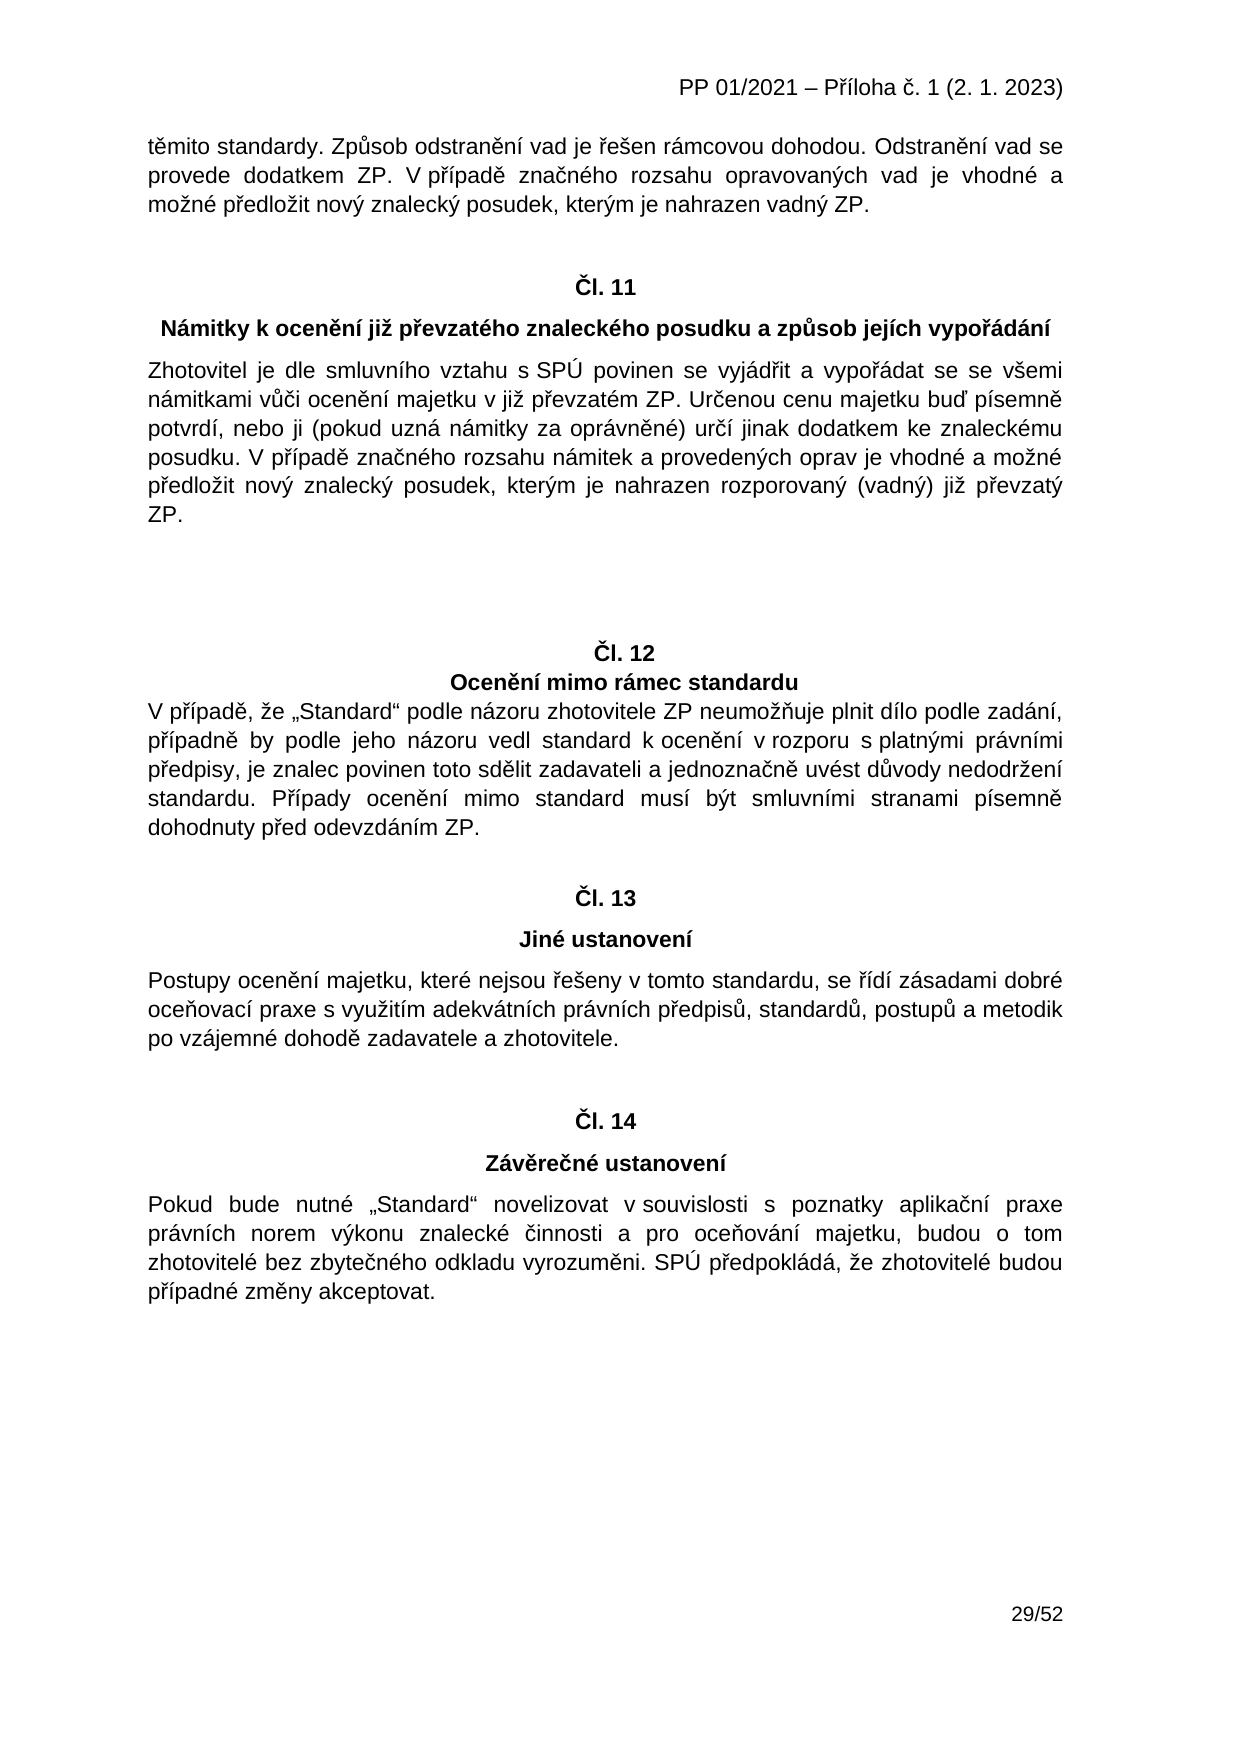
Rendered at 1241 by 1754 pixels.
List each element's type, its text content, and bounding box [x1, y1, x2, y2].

text Pokud bude nutné „Standard“ novelizovat v souvislosti s poznatky aplikační praxe právních norem výkonu znalecké činnosti a pro oceňování majetku, budou o tom zhotovitelé bez zbytečného odkladu vyrozuměni. SPÚ předpokládá, že zhotovitelé budou případné změny akceptovat. [148, 1191, 1063, 1304]
list V případě, že „Standard“ podle názoru zhotovitele ZP neumožňuje plnit dílo podle zadání, případně by podle jeho názoru vedl standard k ocenění v rozporu s platnými právními předpisy, je znalec povinen toto sdělit zadavateli a jednoznačně uvést důvody nedodržení standardu. Případy ocenění mimo standard musí být smluvními stranami písemně dohodnuty před odevzdáním ZP. [148, 698, 1063, 841]
text Čl. 14 [148, 1108, 1063, 1135]
text Čl. 11 [148, 274, 1063, 300]
text Námitky k ocenění již převzatého znaleckého posudku a způsob jejích vypořádání [148, 315, 1063, 342]
text Postupy ocenění majetku, které nejsou řešeny v tomto standardu, se řídí zásadami dobré oceňovací praxe s využitím adekvátních právních předpisů, standardů, postupů a metodik po vzájemné dohodě zadavatele a zhotovitele. [148, 967, 1063, 1052]
text Zhotovitel je dle smluvního vztahu s SPÚ povinen se vyjádřit a vypořádat se se všemi námitkami vůči ocenění majetku v již převzatém ZP. Určenou cenu majetku buď písemně potvrdí, nebo ji (pokud uzná námitky za oprávněné) určí jinak dodatkem ke znaleckému posudku. V případě značného rozsahu námitek a provedených oprav je vhodné a možné předložit nový znalecký posudek, kterým je nahrazen rozporovaný (vadný) již převzatý ZP. [148, 357, 1063, 528]
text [148, 133, 1063, 217]
list Čl. 12 [185, 640, 1063, 667]
text Závěrečné ustanovení [148, 1150, 1063, 1176]
text Čl. 13 [148, 884, 1063, 911]
text Jiné ustanovení [148, 926, 1063, 952]
list Ocenění mimo rámec standardu [185, 669, 1063, 696]
